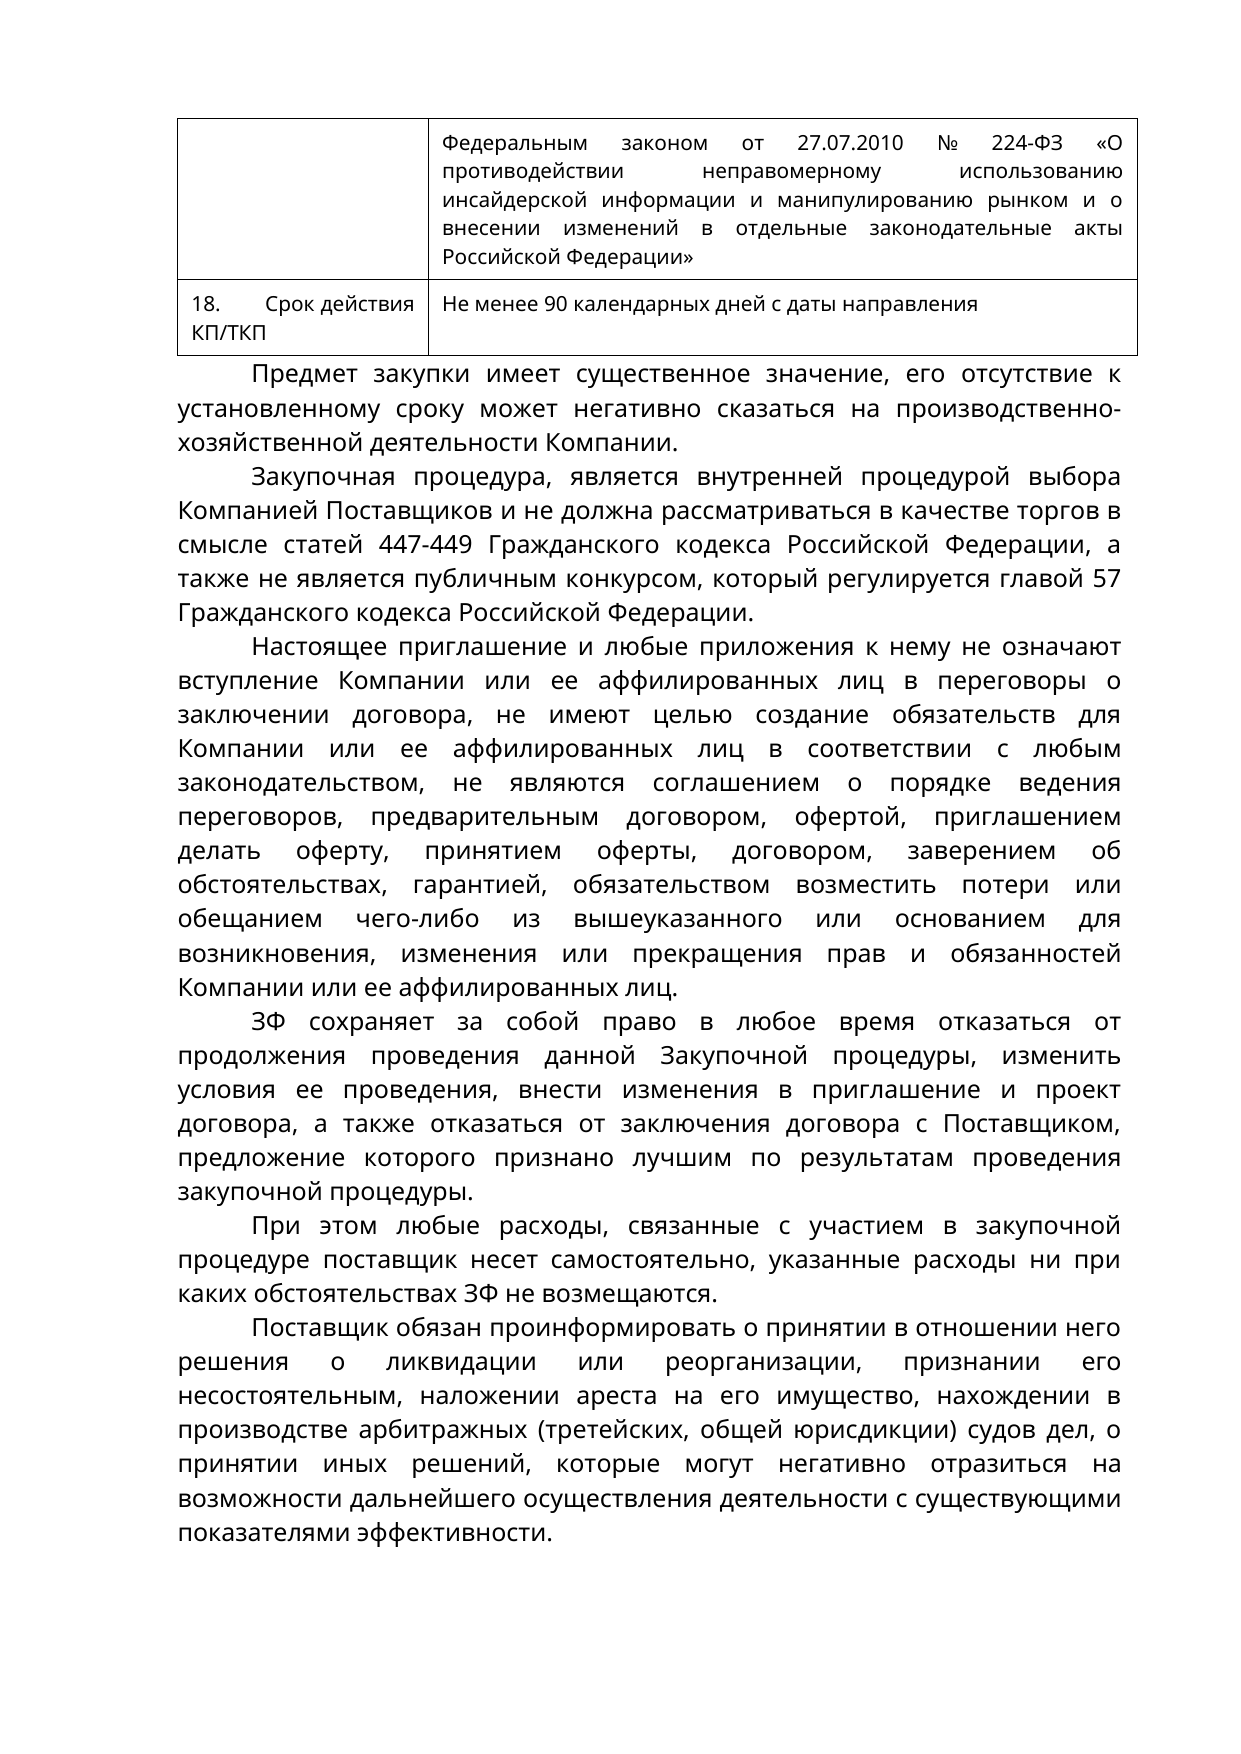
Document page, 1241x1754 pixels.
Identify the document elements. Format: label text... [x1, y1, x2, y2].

text Закупочная процедура, является внутренней процедурой выбора Компанией Поставщиков и не должна рассматриваться в качестве торгов в смысле статей 447-449 Гражданского кодекса Российской Федерации, а также не является публичным конкурсом, который регулируется главой 57 Гражданского кодекса Российской Федерации. [177, 458, 1122, 629]
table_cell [178, 119, 428, 279]
text Предмет закупки имеет существенное значение, его отсутствие к установленному сроку может негативно сказаться на производственно-хозяйственной деятельности Компании. [177, 356, 1122, 458]
table_cell Срок действия КП/ТКП [178, 280, 428, 355]
table_cell Не менее 90 календарных дней с даты направления [429, 280, 1137, 355]
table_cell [429, 119, 1137, 279]
text ЗФ сохраняет за собой право в любое время отказаться от продолжения проведения данной Закупочной процедуры, изменить условия ее проведения, внести изменения в приглашение и проект договора, а также отказаться от заключения договора с Поставщиком, предложение которого признано лучшим по результатам проведения закупочной процедуры. [177, 1003, 1122, 1208]
text Поставщик обязан проинформировать о принятии в отношении него решения о ликвидации или реорганизации, признании его несостоятельным, наложении ареста на его имущество, нахождении в производстве арбитражных (третейских, общей юрисдикции) судов дел, о принятии иных решений, которые могут негативно отразиться на возможности дальнейшего осуществления деятельности с существующими показателями эффективности. [177, 1310, 1122, 1548]
text При этом любые расходы, связанные с участием в закупочной процедуре поставщик несет самостоятельно, указанные расходы ни при каких обстоятельствах ЗФ не возмещаются. [177, 1208, 1122, 1310]
text Настоящее приглашение и любые приложения к нему не означают вступление Компании или ее аффилированных лиц в переговоры о заключении договора, не имеют целью создание обязательств для Компании или ее аффилированных лиц в соответствии с любым законодательством, не являются соглашением о порядке ведения переговоров, предварительным договором, офертой, приглашением делать оферту, принятием оферты, договором, заверением об обстоятельствах, гарантией, обязательством возместить потери или обещанием чего-либо из вышеуказанного или основанием для возникновения, изменения или прекращения прав и обязанностей Компании или ее аффилированных лиц. [177, 629, 1122, 1003]
